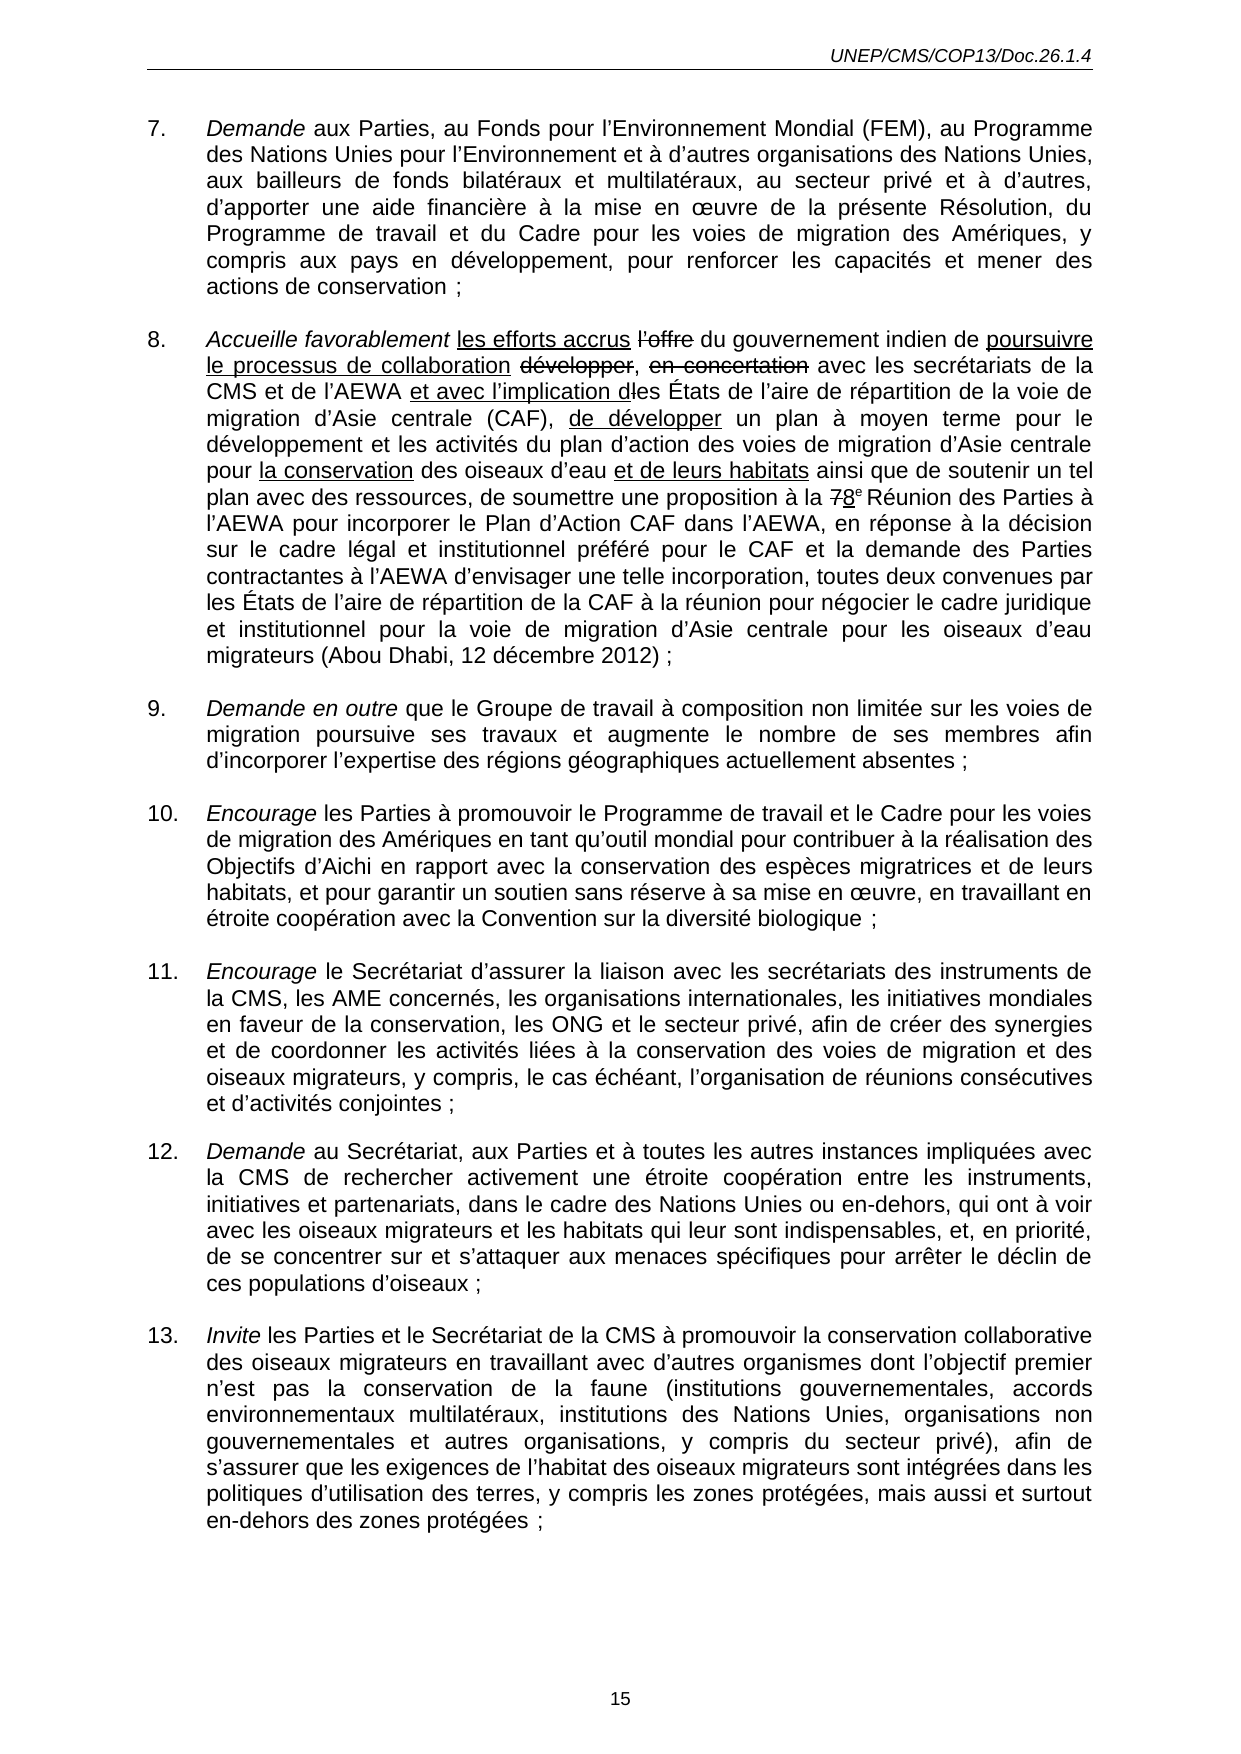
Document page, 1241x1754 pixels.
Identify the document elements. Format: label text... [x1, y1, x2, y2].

list Accueille favorablement les efforts accrus l’offre du gouvernement indien de poursuivre le processus de collaboration développer, en concertation avec les secrétariats de la CMS et de l’AEWA et avec l’implication dles États de l’aire de répartition de la voie de migration d’Asie centrale (CAF), de développer un plan à moyen terme pour le développement et les activités du plan d’action des voies de migration d’Asie centrale pour la conservation des oiseaux d’eau et de leurs habitats ainsi que de soutenir un tel plan avec des ressources, de soumettre une proposition à la 78e Réunion des Parties à l’AEWA pour incorporer le Plan d’Action CAF dans l’AEWA, en réponse à la décision sur le cadre légal et institutionnel préféré pour le CAF et la demande des Parties contractantes à l’AEWA d’envisager une telle incorporation, toutes deux convenues par les États de l’aire de répartition de la CAF à la réunion pour négocier le cadre juridique et institutionnel pour la voie de migration d’Asie centrale pour les oiseaux d’eau migrateurs (Abou Dhabi, 12 décembre 2012) ; [147, 326, 1093, 668]
list Encourage les Parties à promouvoir le Programme de travail et le Cadre pour les voies de migration des Amériques en tant qu’outil mondial pour contribuer à la réalisation des Objectifs d’Aichi en rapport avec la conservation des espèces migratrices et de leurs habitats, et pour garantir un soutien sans réserve à sa mise en œuvre, en travaillant en étroite coopération avec la Convention sur la diversité biologique ; [147, 800, 1093, 932]
list Invite les Parties et le Secrétariat de la CMS à promouvoir la conservation collaborative des oiseaux migrateurs en travaillant avec d’autres organismes dont l’objectif premier n’est pas la conservation de la faune (institutions gouvernementales, accords environnementaux multilatéraux, institutions des Nations Unies, organisations non gouvernementales et autres organisations, y compris du secteur privé), afin de s’assurer que les exigences de l’habitat des oiseaux migrateurs sont intégrées dans les politiques d’utilisation des terres, y compris les zones protégées, mais aussi et surtout en-dehors des zones protégées ; [147, 1322, 1093, 1533]
list Encourage le Secrétariat d’assurer la liaison avec les secrétariats des instruments de la CMS, les AME concernés, les organisations internationales, les initiatives mondiales en faveur de la conservation, les ONG et le secteur privé, afin de créer des synergies et de coordonner les activités liées à la conservation des voies de migration et des oiseaux migrateurs, y compris, le cas échéant, l’organisation de réunions consécutives et d’activités conjointes ; [147, 958, 1093, 1116]
list Demande au Secrétariat, aux Parties et à toutes les autres instances impliquées avec la CMS de rechercher activement une étroite coopération entre les instruments, initiatives et partenariats, dans le cadre des Nations Unies ou en-dehors, qui ont à voir avec les oiseaux migrateurs et les habitats qui leur sont indispensables, et, en priorité, de se concentrer sur et s’attaquer aux menaces spécifiques pour arrêter le déclin de ces populations d’oiseaux ; [147, 1138, 1093, 1296]
list Demande aux Parties, au Fonds pour l’Environnement Mondial (FEM), au Programme des Nations Unies pour l’Environnement et à d’autres organisations des Nations Unies, aux bailleurs de fonds bilatéraux et multilatéraux, au secteur privé et à d’autres, d’apporter une aide financière à la mise en œuvre de la présente Résolution, du Programme de travail et du Cadre pour les voies de migration des Amériques, y compris aux pays en développement, pour renforcer les capacités et mener des actions de conservation ; [147, 115, 1093, 299]
list Demande en outre que le Groupe de travail à composition non limitée sur les voies de migration poursuive ses travaux et augmente le nombre de ses membres afin d’incorporer l’expertise des régions géographiques actuellement absentes ; [147, 694, 1093, 774]
